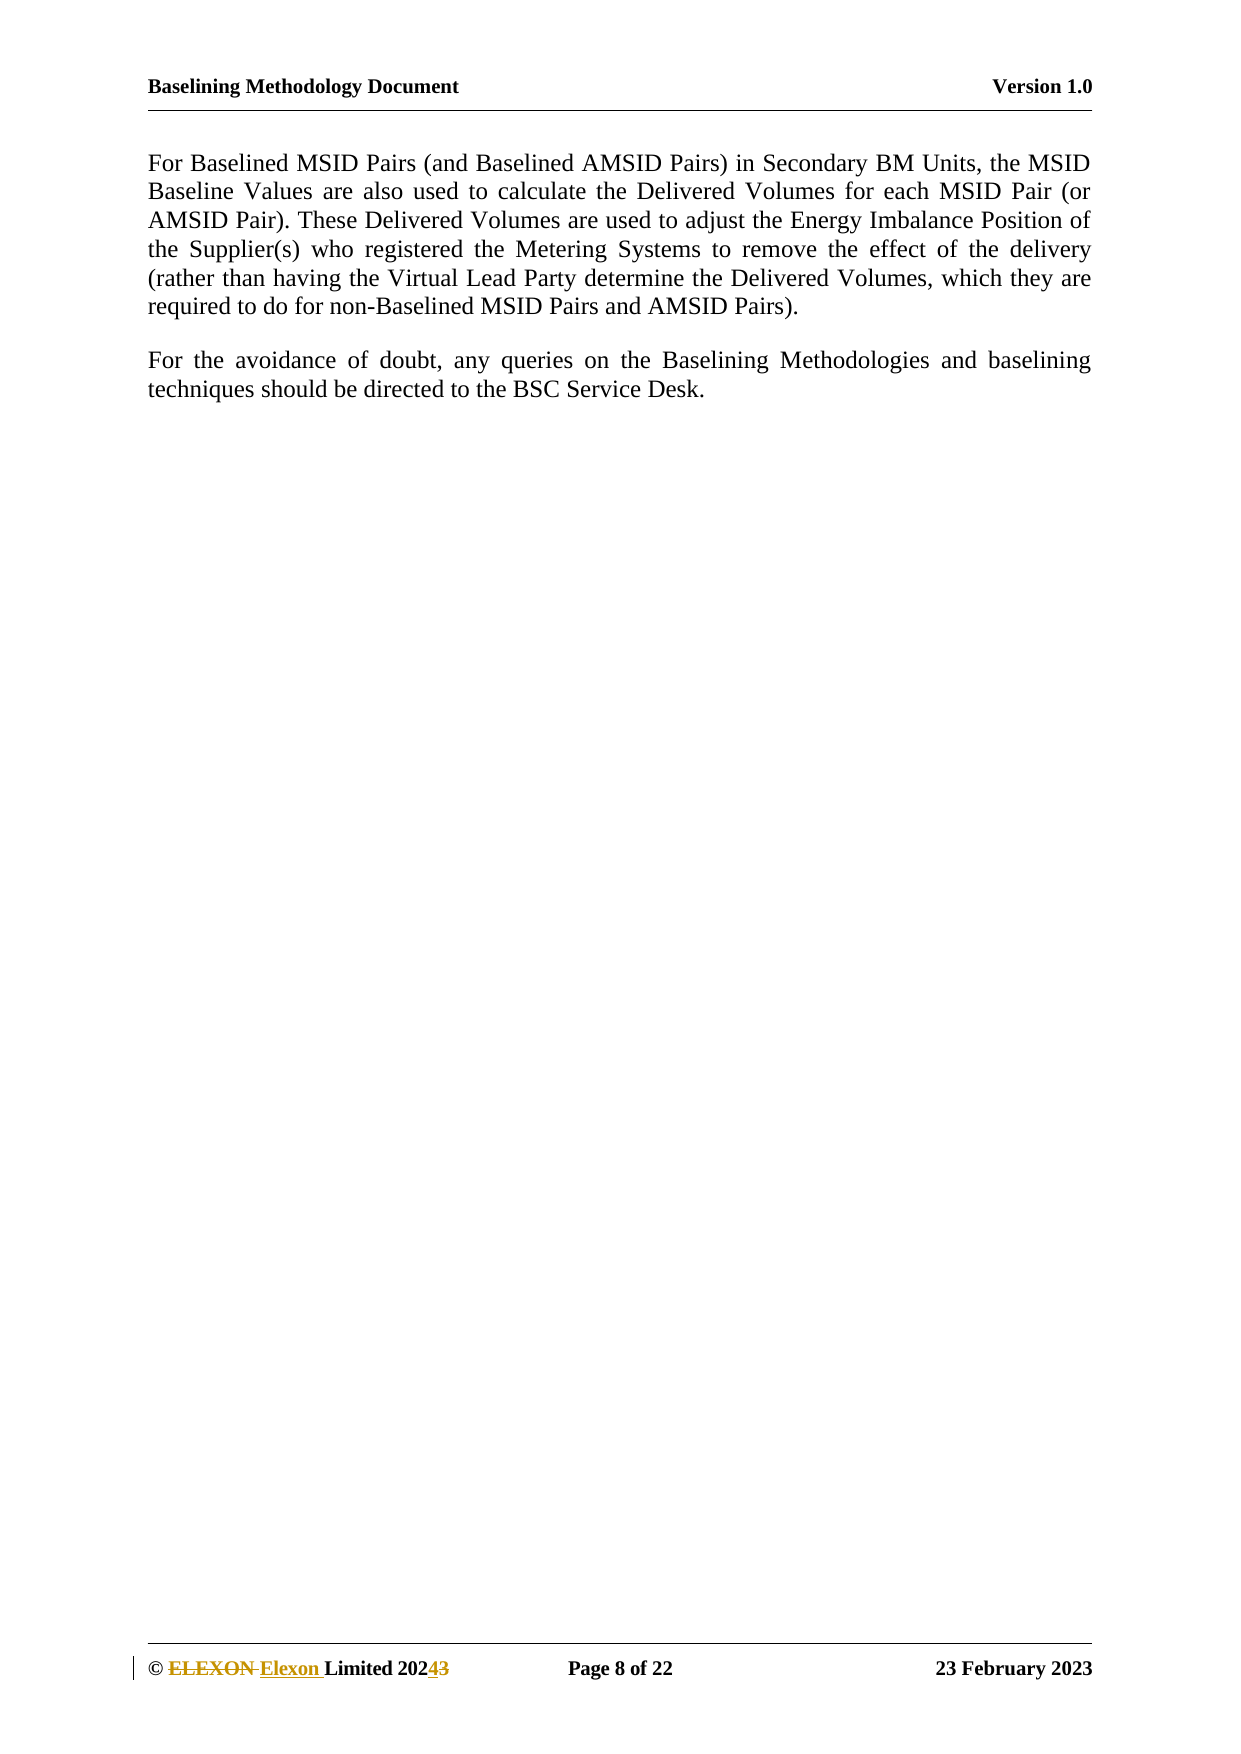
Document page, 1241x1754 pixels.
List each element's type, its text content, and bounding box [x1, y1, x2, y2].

text For the avoidance of doubt, any queries on the Baselining Methodologies and baselining techniques should be directed to the BSC Service Desk. [148, 345, 1092, 403]
text For Baselined MSID Pairs (and Baselined AMSID Pairs) in Secondary BM Units, the MSID Baseline Values are also used to calculate the Delivered Volumes for each MSID Pair (or AMSID Pair). These Delivered Volumes are used to adjust the Energy Imbalance Position of the Supplier(s) who registered the Metering Systems to remove the effect of the delivery (rather than having the Virtual Lead Party determine the Delivered Volumes, which they are required to do for non-Baselined MSID Pairs and AMSID Pairs). [148, 148, 1092, 320]
